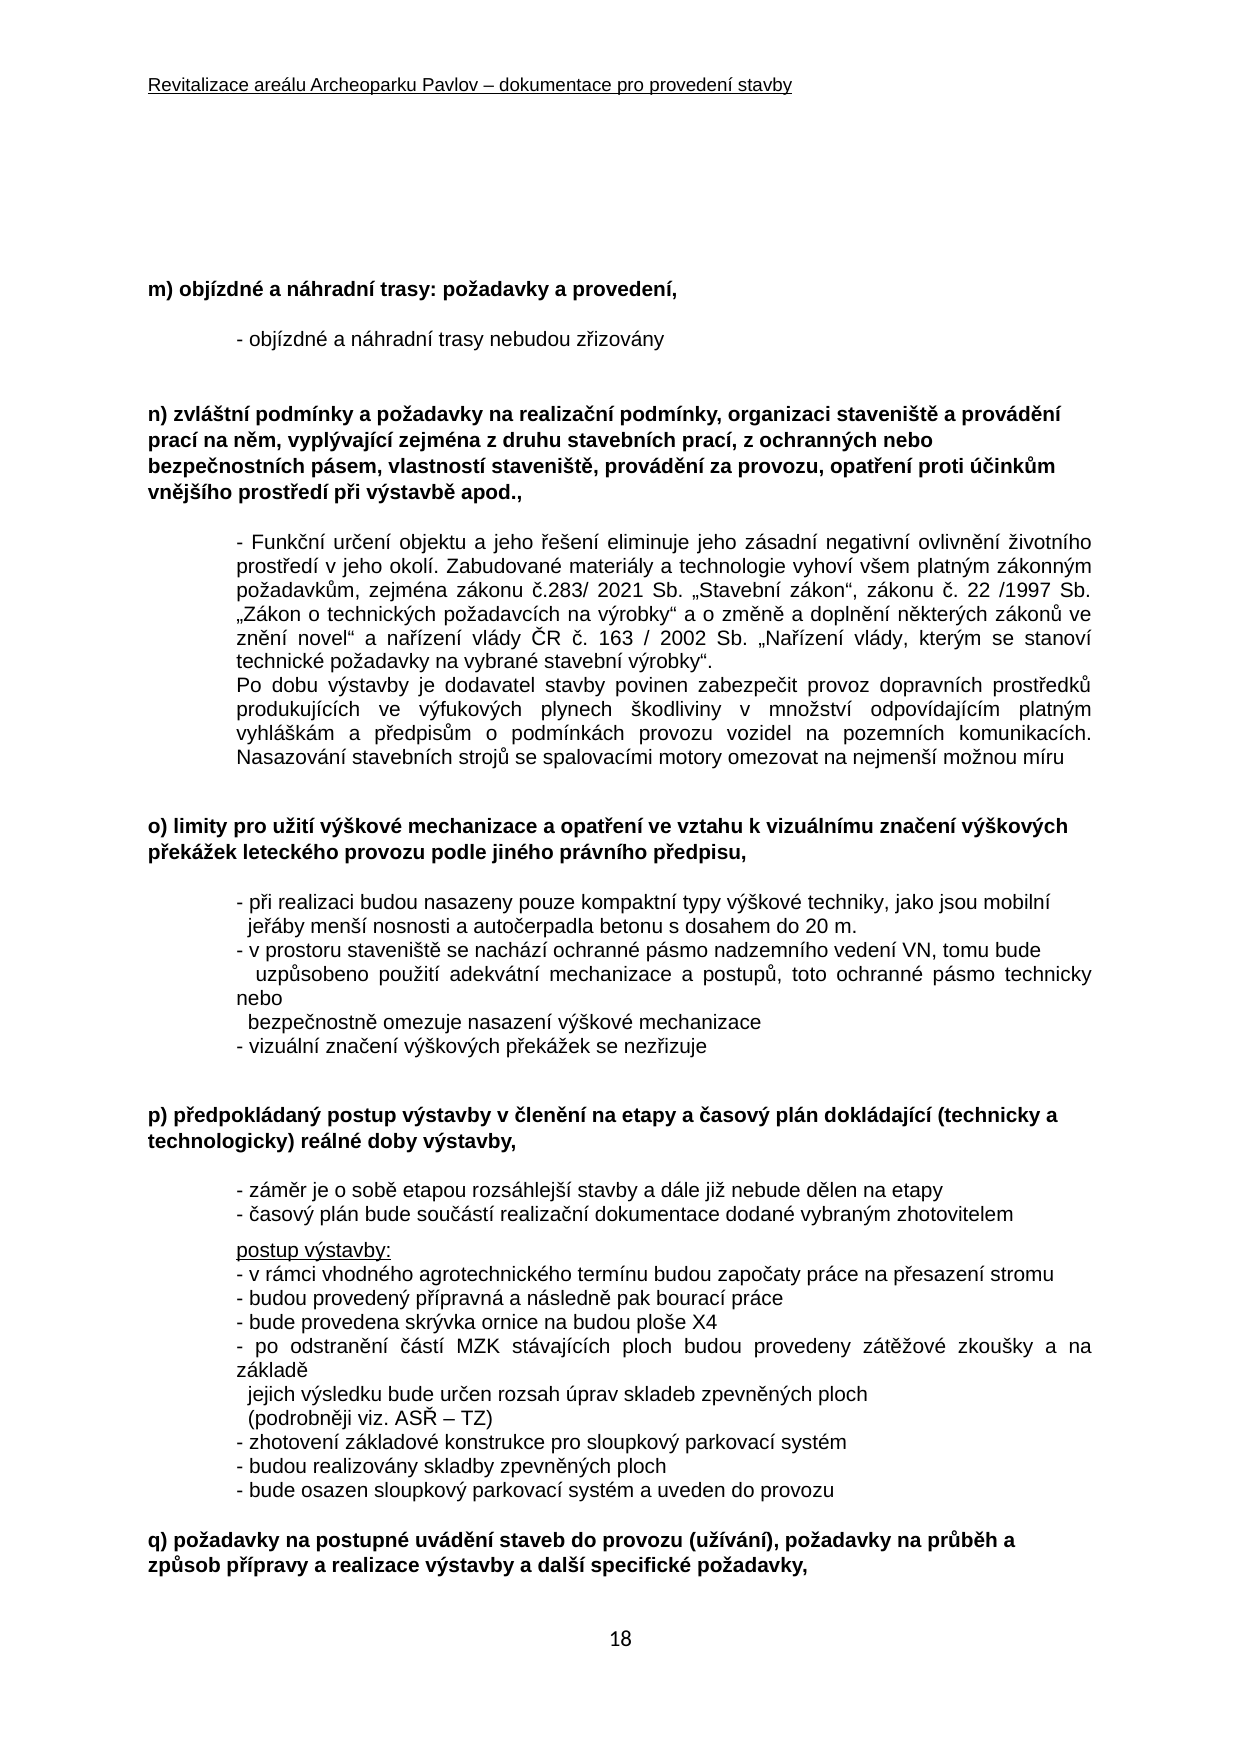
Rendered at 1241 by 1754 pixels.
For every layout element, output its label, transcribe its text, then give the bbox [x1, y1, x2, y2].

text q) požadavky na postupné uvádění staveb do provozu (užívání), požadavky na průběh a způsob přípravy a realizace výstavby a další specifické požadavky, [148, 1527, 1093, 1577]
text p) předpokládaný postup výstavby v členění na etapy a časový plán dokládající (technicky a technologicky) reálné doby výstavby, [148, 1103, 1093, 1152]
text Po dobu výstavby je dodavatel stavby povinen zabezpečit provoz dopravních prostředků produkujících ve výfukových plynech škodliviny v množství odpovídajícím platným vyhláškám a předpisům o podmínkách provozu vozidel na pozemních komunikacích. Nasazování stavebních strojů se spalovacími motory omezovat na nejmenší možnou míru [236, 673, 1093, 769]
text - budou realizovány skladby zpevněných ploch [236, 1454, 1093, 1478]
text - v rámci vhodného agrotechnického termínu budou započaty práce na přesazení stromu [236, 1262, 1093, 1286]
text - Funkční určení objektu a jeho řešení eliminuje jeho zásadní negativní ovlivnění životního prostředí v jeho okolí. Zabudované materiály a technologie vyhoví všem platným zákonným požadavkům, zejména zákonu č.283/ 2021 Sb. „Stavební zákon“, zákonu č. 22 /1997 Sb. „Zákon o technických požadavcích na výrobky“ a o změně a doplnění některých zákonů ve znění novel“ a nařízení vlády ČR č. 163 / 2002 Sb. „Nařízení vlády, kterým se stanoví technické požadavky na vybrané stavební výrobky“. [236, 529, 1093, 673]
text - při realizaci budou nasazeny pouze kompaktní typy výškové techniky, jako jsou mobilní [236, 890, 1093, 914]
text - vizuální značení výškových překážek se nezřizuje [236, 1033, 1093, 1057]
text n) zvláštní podmínky a požadavky na realizační podmínky, organizaci staveniště a provádění prací na něm, vyplývající zejména z druhu stavebních prací, z ochranných nebo bezpečnostních pásem, vlastností staveniště, provádění za provozu, opatření proti účinkům vnějšího prostředí při výstavbě apod., [148, 402, 1093, 504]
text uzpůsobeno použití adekvátní mechanizace a postupů, toto ochranné pásmo technicky nebo [236, 962, 1093, 1009]
text - bude provedena skrývka ornice na budou ploše X4 [236, 1310, 1093, 1334]
text - zhotovení základové konstrukce pro sloupkový parkovací systém [236, 1430, 1093, 1454]
text - časový plán bude součástí realizační dokumentace dodané vybraným zhotovitelem [236, 1202, 1093, 1226]
text - bude osazen sloupkový parkovací systém a uveden do provozu [236, 1478, 1093, 1502]
text m) objízdné a náhradní trasy: požadavky a provedení, [148, 277, 1093, 301]
text - záměr je o sobě etapou rozsáhlejší stavby a dále již nebude dělen na etapy [236, 1178, 1093, 1202]
text jejich výsledku bude určen rozsah úprav skladeb zpevněných ploch [236, 1382, 1093, 1406]
text - v prostoru staveniště se nachází ochranné pásmo nadzemního vedení VN, tomu bude [236, 938, 1093, 962]
text - objízdné a náhradní trasy nebudou zřizovány [236, 327, 1093, 351]
text - po odstranění částí MZK stávajících ploch budou provedeny zátěžové zkoušky a na základě [236, 1334, 1093, 1382]
text bezpečnostně omezuje nasazení výškové mechanizace [236, 1009, 1093, 1033]
text postup výstavby: [236, 1238, 1093, 1262]
text jeřáby menší nosnosti a autočerpadla betonu s dosahem do 20 m. [236, 914, 1093, 938]
text o) limity pro užití výškové mechanizace a opatření ve vztahu k vizuálnímu značení výškových překážek leteckého provozu podle jiného právního předpisu, [148, 814, 1093, 864]
text (podrobněji viz. ASŘ – TZ) [236, 1406, 1093, 1430]
text - budou provedený přípravná a následně pak bourací práce [236, 1286, 1093, 1310]
